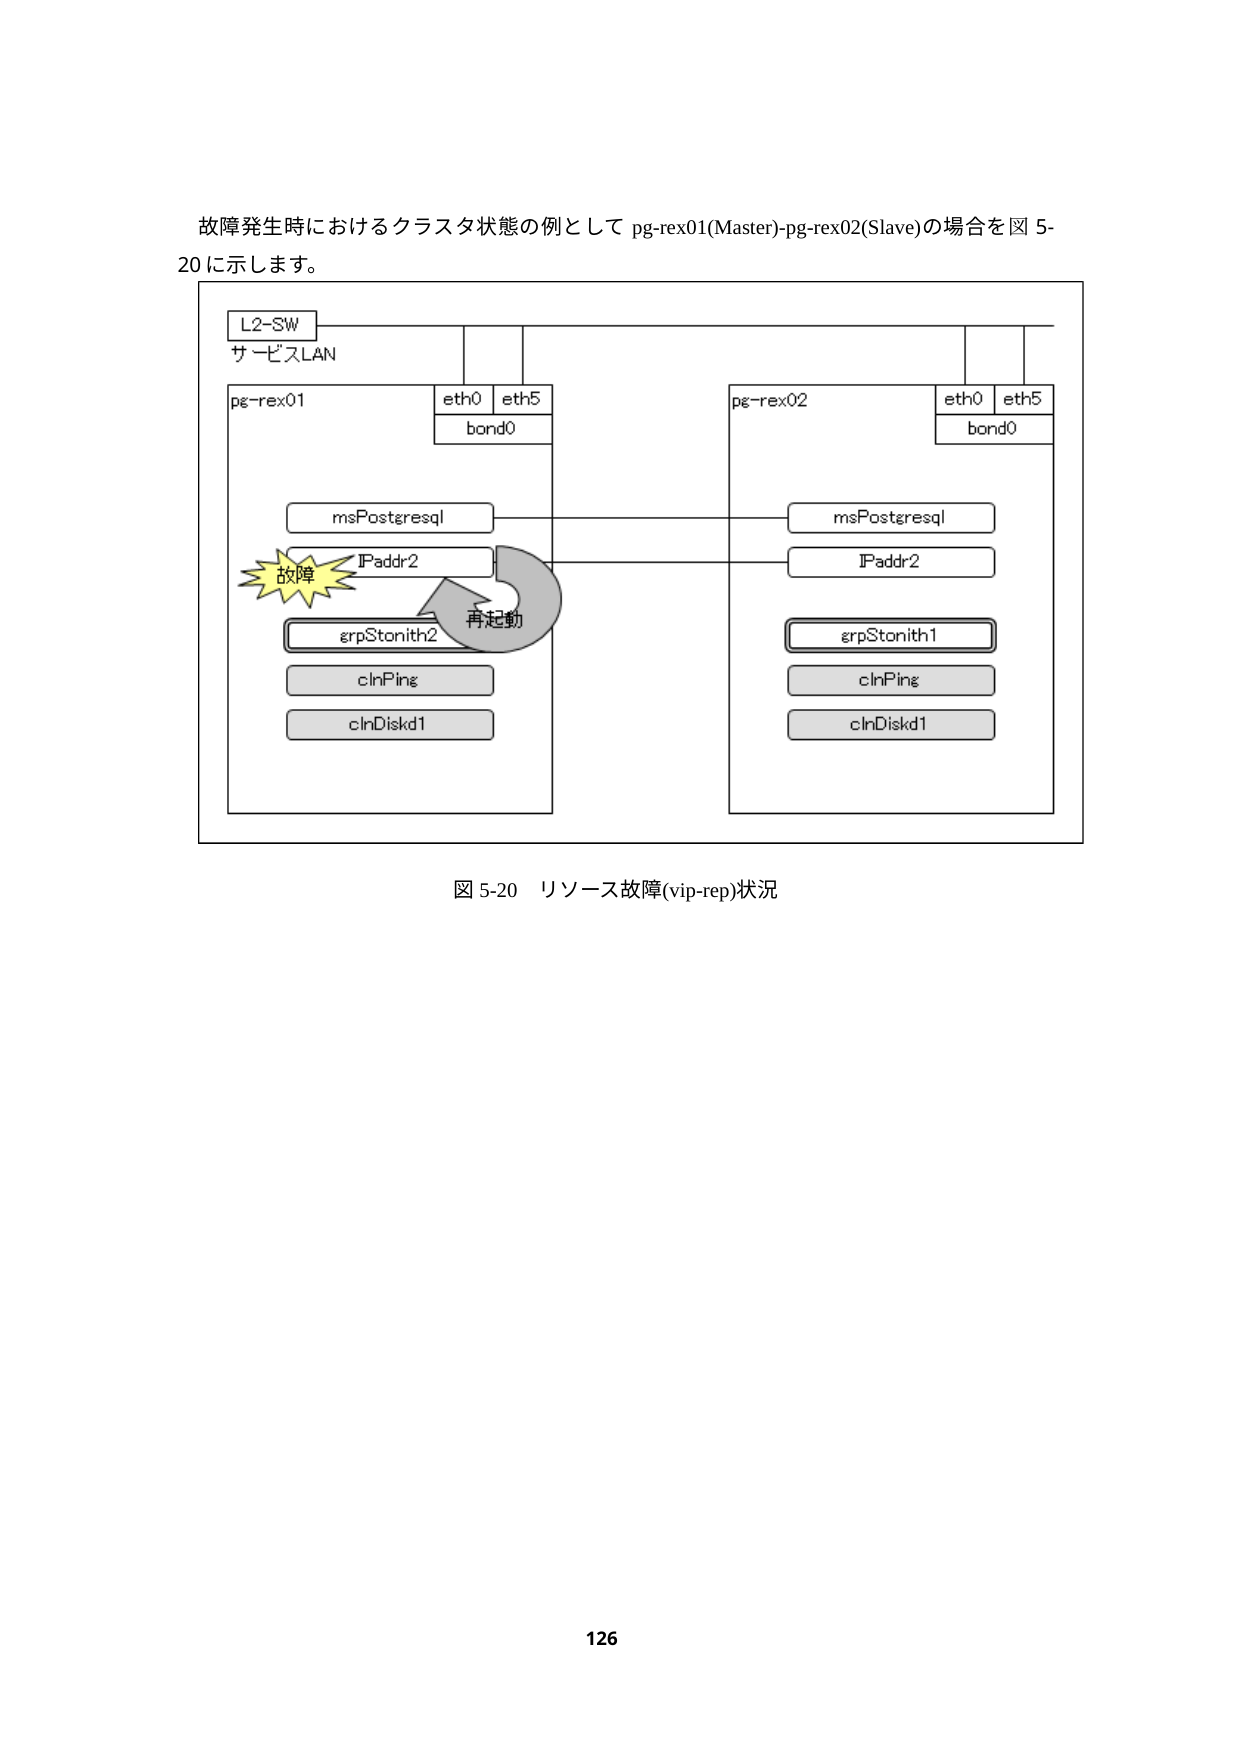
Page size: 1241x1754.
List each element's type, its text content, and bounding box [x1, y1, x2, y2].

text 図 5-16 リソース故障(vip-rep)状況 [177, 873, 1054, 904]
picture [198, 281, 1084, 844]
text 故障発生時におけるクラスタ状態の例としてpg-rex01(Master)-pg-rex02(Slave)の場合を図 5-16に示します。 [177, 207, 1054, 282]
